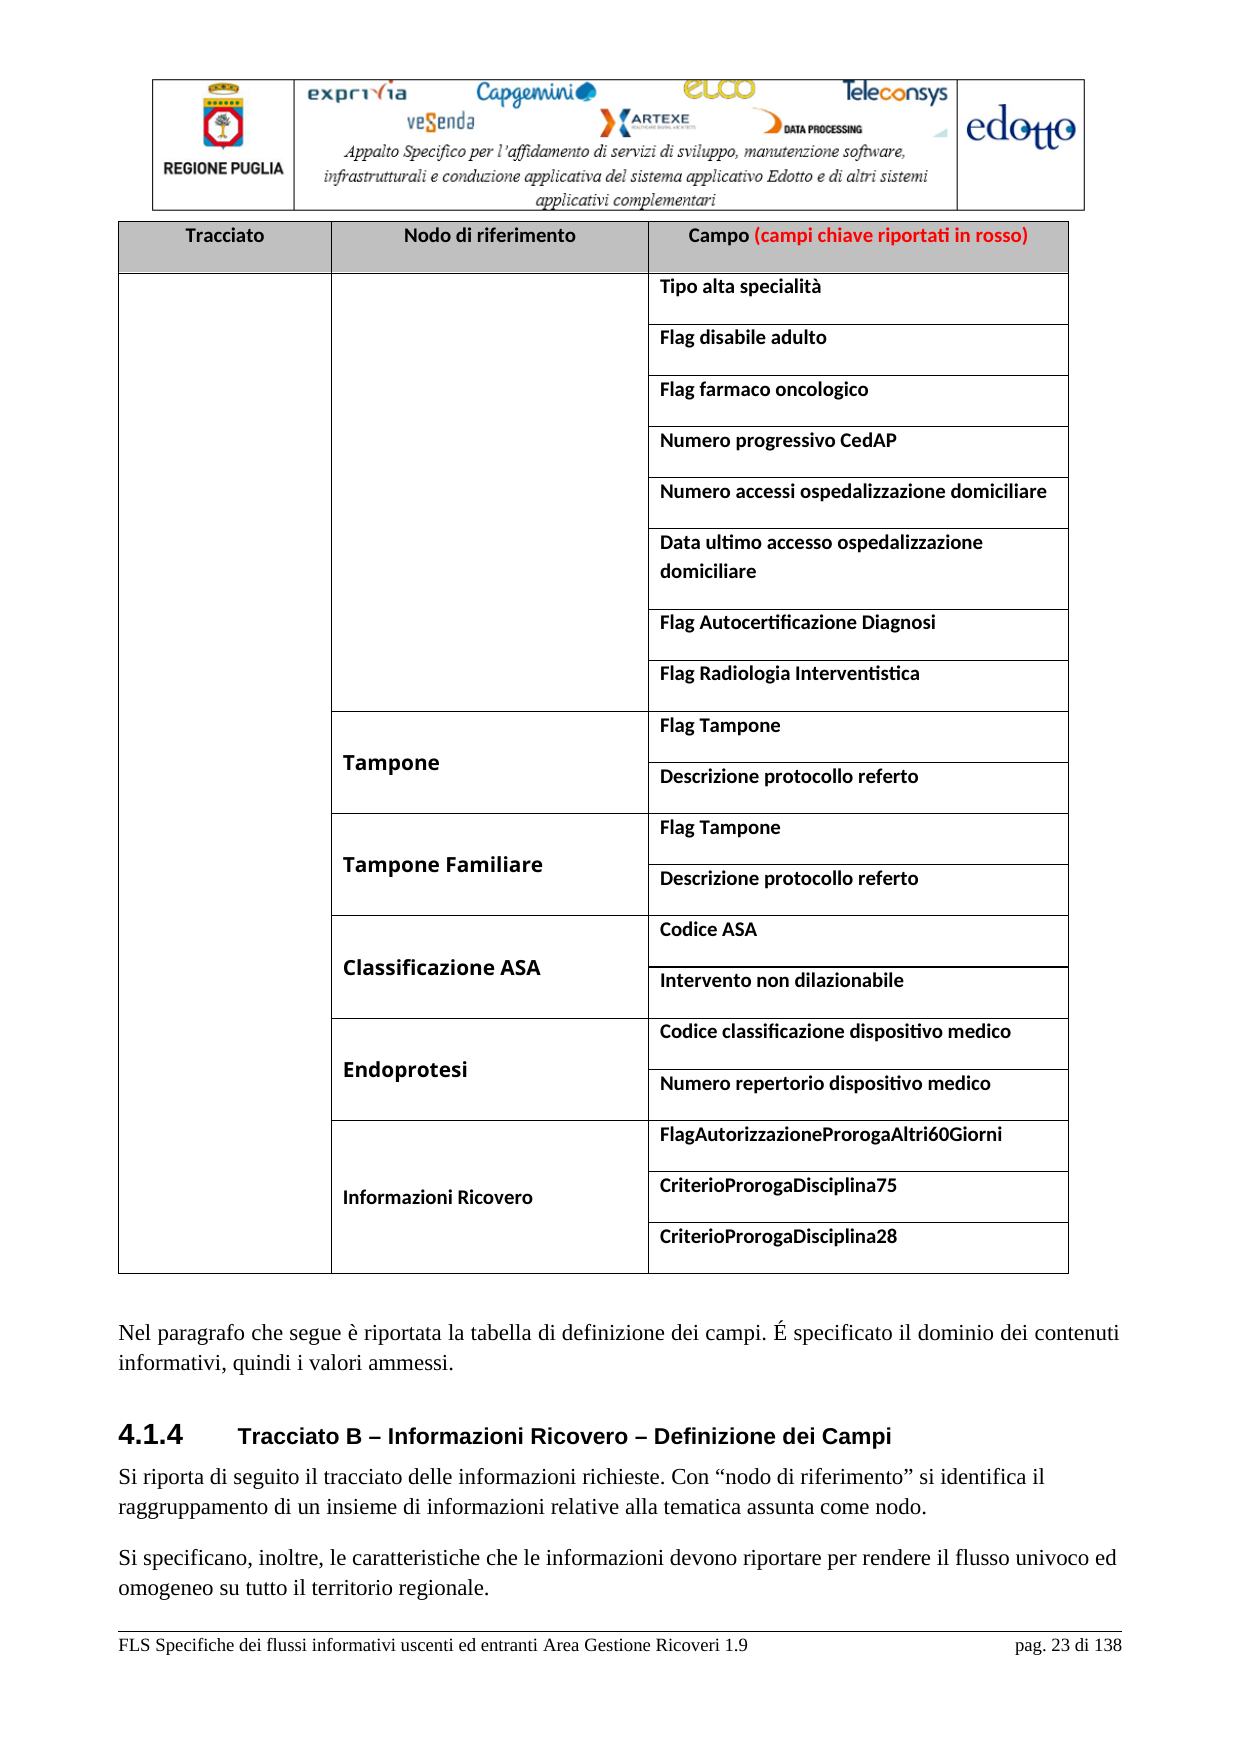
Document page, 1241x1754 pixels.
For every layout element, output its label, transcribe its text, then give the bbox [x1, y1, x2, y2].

text Si specificano, inoltre, le caratteristiche che le informazioni devono riportare per rendere il flusso univoco ed omogeneo su tutto il territorio regionale. [118, 1544, 1122, 1601]
table_cell Tampone [332, 712, 648, 813]
table_cell CriterioProrogaDisciplina75 [649, 1172, 1068, 1222]
table_cell FlagAutorizzazioneProrogaAltri60Giorni [649, 1121, 1068, 1171]
text Si riporta di seguito il tracciato delle informazioni richieste. Con “nodo di riferimento” si identifica il raggruppamento di un insieme di informazioni relative alla tematica assunta come nodo. [118, 1463, 1122, 1519]
table_cell Flag Radiologia Interventistica [649, 661, 1068, 711]
table_header Nodo di riferimento [332, 222, 648, 272]
table_cell CriterioProrogaDisciplina28 [649, 1223, 1068, 1273]
table_header Tracciato [119, 222, 331, 272]
table_cell Classificazione ASA [332, 916, 648, 1018]
table_cell Data ultimo accesso ospedalizzazione domiciliare [649, 529, 1068, 608]
table_cell Informazioni Ricovero [332, 1121, 648, 1273]
table_cell Descrizione protocollo referto [649, 763, 1068, 813]
table_cell Codice classificazione dispositivo medico [649, 1019, 1068, 1069]
table_cell Intervento non dilazionabile [649, 968, 1068, 1018]
text Nel paragrafo che segue è riportata la tabella di definizione dei campi. É specificato il dominio dei contenuti informativi, quindi i valori ammessi. [118, 1319, 1122, 1376]
table_cell Flag Tampone [649, 712, 1068, 762]
table_header Campo (campi chiave riportati in rosso) [649, 222, 1068, 272]
table_cell Flag disabile adulto [649, 325, 1068, 375]
table_cell Flag Autocertificazione Diagnosi [649, 610, 1068, 659]
table_cell Codice ASA [649, 916, 1068, 966]
table_cell Numero accessi ospedalizzazione domiciliare [649, 478, 1068, 528]
table_cell Flag Tampone [649, 814, 1068, 864]
table_cell Flag farmaco oncologico [649, 376, 1068, 426]
table_cell Descrizione protocollo referto [649, 865, 1068, 915]
table_cell Tampone Familiare [332, 814, 648, 915]
subtitle Tracciato B – Informazioni Ricovero – Definizione dei Campi [118, 1417, 1122, 1451]
table_cell Numero progressivo CedAP [649, 427, 1068, 477]
table_cell Numero repertorio dispositivo medico [649, 1070, 1068, 1120]
table_cell Endoprotesi [332, 1019, 648, 1120]
picture [147, 73, 1093, 218]
table_cell Tipo alta specialità [649, 274, 1068, 323]
